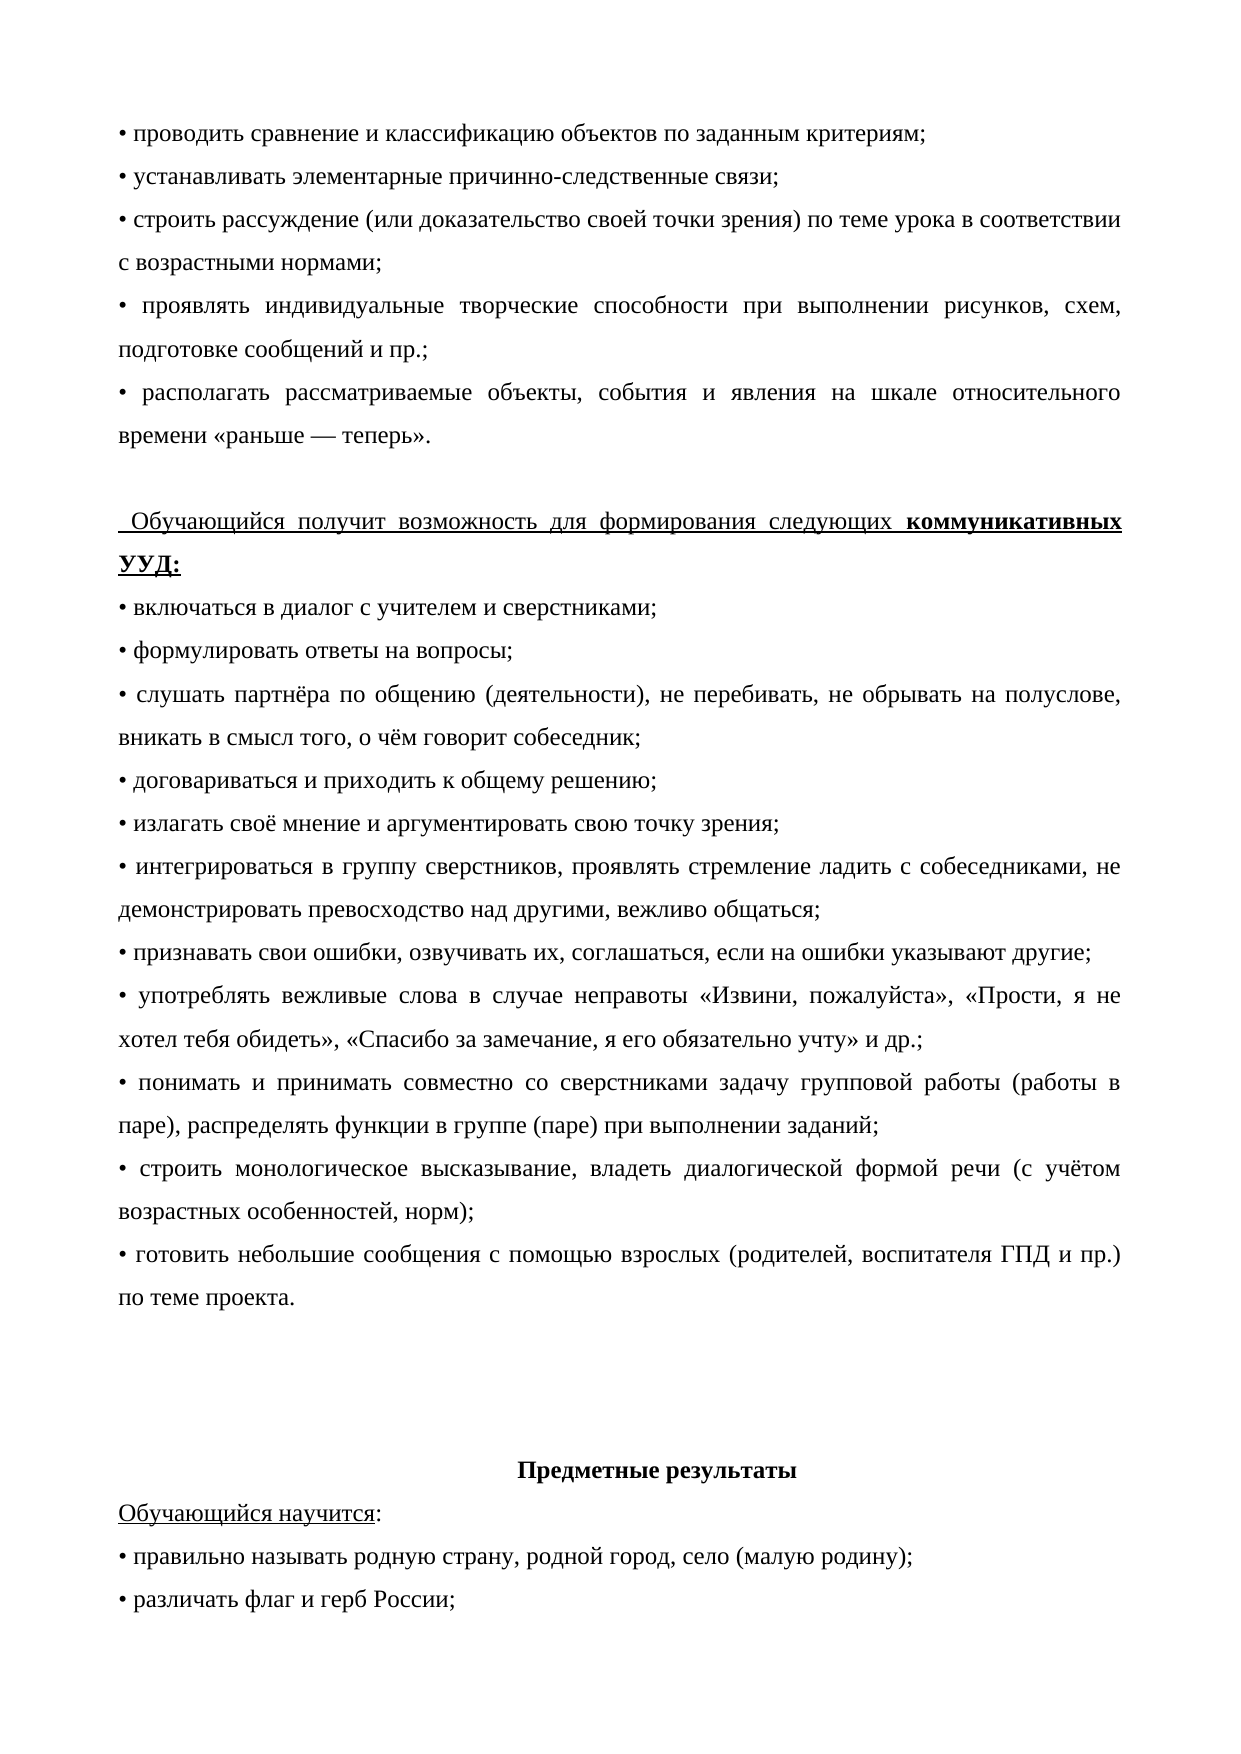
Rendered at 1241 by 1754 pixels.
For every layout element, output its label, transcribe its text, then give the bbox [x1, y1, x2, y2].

text • располагать рассматриваемые объекты, события и явления на шкале относительного времени «раньше — теперь». [118, 377, 1122, 449]
text • признавать свои ошибки, озвучивать их, соглашаться, если на ошибки указывают другие; [118, 937, 1122, 966]
text • формулировать ответы на вопросы; [118, 636, 1122, 664]
text Предметные результаты [118, 1455, 1122, 1484]
text • готовить небольшие сообщения с помощью взрослых (родителей, воспитателя ГПД и пр.) по теме проекта. [118, 1239, 1122, 1311]
text • включаться в диалог с учителем и сверстниками; [118, 592, 1122, 621]
text • строить монологическое высказывание, владеть диалогической формой речи (с учётом возрастных особенностей, норм); [118, 1153, 1122, 1225]
text • строить рассуждение (или доказательство своей точки зрения) по теме урока в соответствии с возрастными нормами; [118, 204, 1122, 276]
text • понимать и принимать совместно со сверстниками задачу групповой работы (работы в паре), распределять функции в группе (паре) при выполнении заданий; [118, 1067, 1122, 1139]
text • излагать своё мнение и аргументировать свою точку зрения; [118, 808, 1122, 837]
text • правильно называть родную страну, родной город, село (малую родину); [118, 1541, 1122, 1570]
text Обучающийся получит возможность для формирования следующих коммуникативных УУД: [118, 533, 1122, 578]
text Обучающийся получит возможность для формирования следующих коммуникативных УУД: [118, 506, 1122, 531]
text Обучающийся научится: [118, 1498, 1122, 1527]
text • устанавливать элементарные причинно-следственные связи; [118, 161, 1122, 190]
text • слушать партнёра по общению (деятельности), не перебивать, не обрывать на полуслове, вникать в смысл того, о чём говорит собеседник; [118, 679, 1122, 751]
text • интегрироваться в группу сверстников, проявлять стремление ладить с собеседниками, не демонстрировать превосходство над другими, вежливо общаться; [118, 851, 1122, 923]
text • проявлять индивидуальные творческие способности при выполнении рисунков, схем, подготовке сообщений и пр.; [118, 291, 1122, 362]
text • проводить сравнение и классификацию объектов по заданным критериям; [118, 118, 1122, 147]
text • договариваться и приходить к общему решению; [118, 765, 1122, 794]
text • различать флаг и герб России; [118, 1584, 1122, 1613]
text • употреблять вежливые слова в случае неправоты «Извини, пожалуйста», «Прости, я не хотел тебя обидеть», «Спасибо за замечание, я его обязательно учту» и др.; [118, 981, 1122, 1052]
